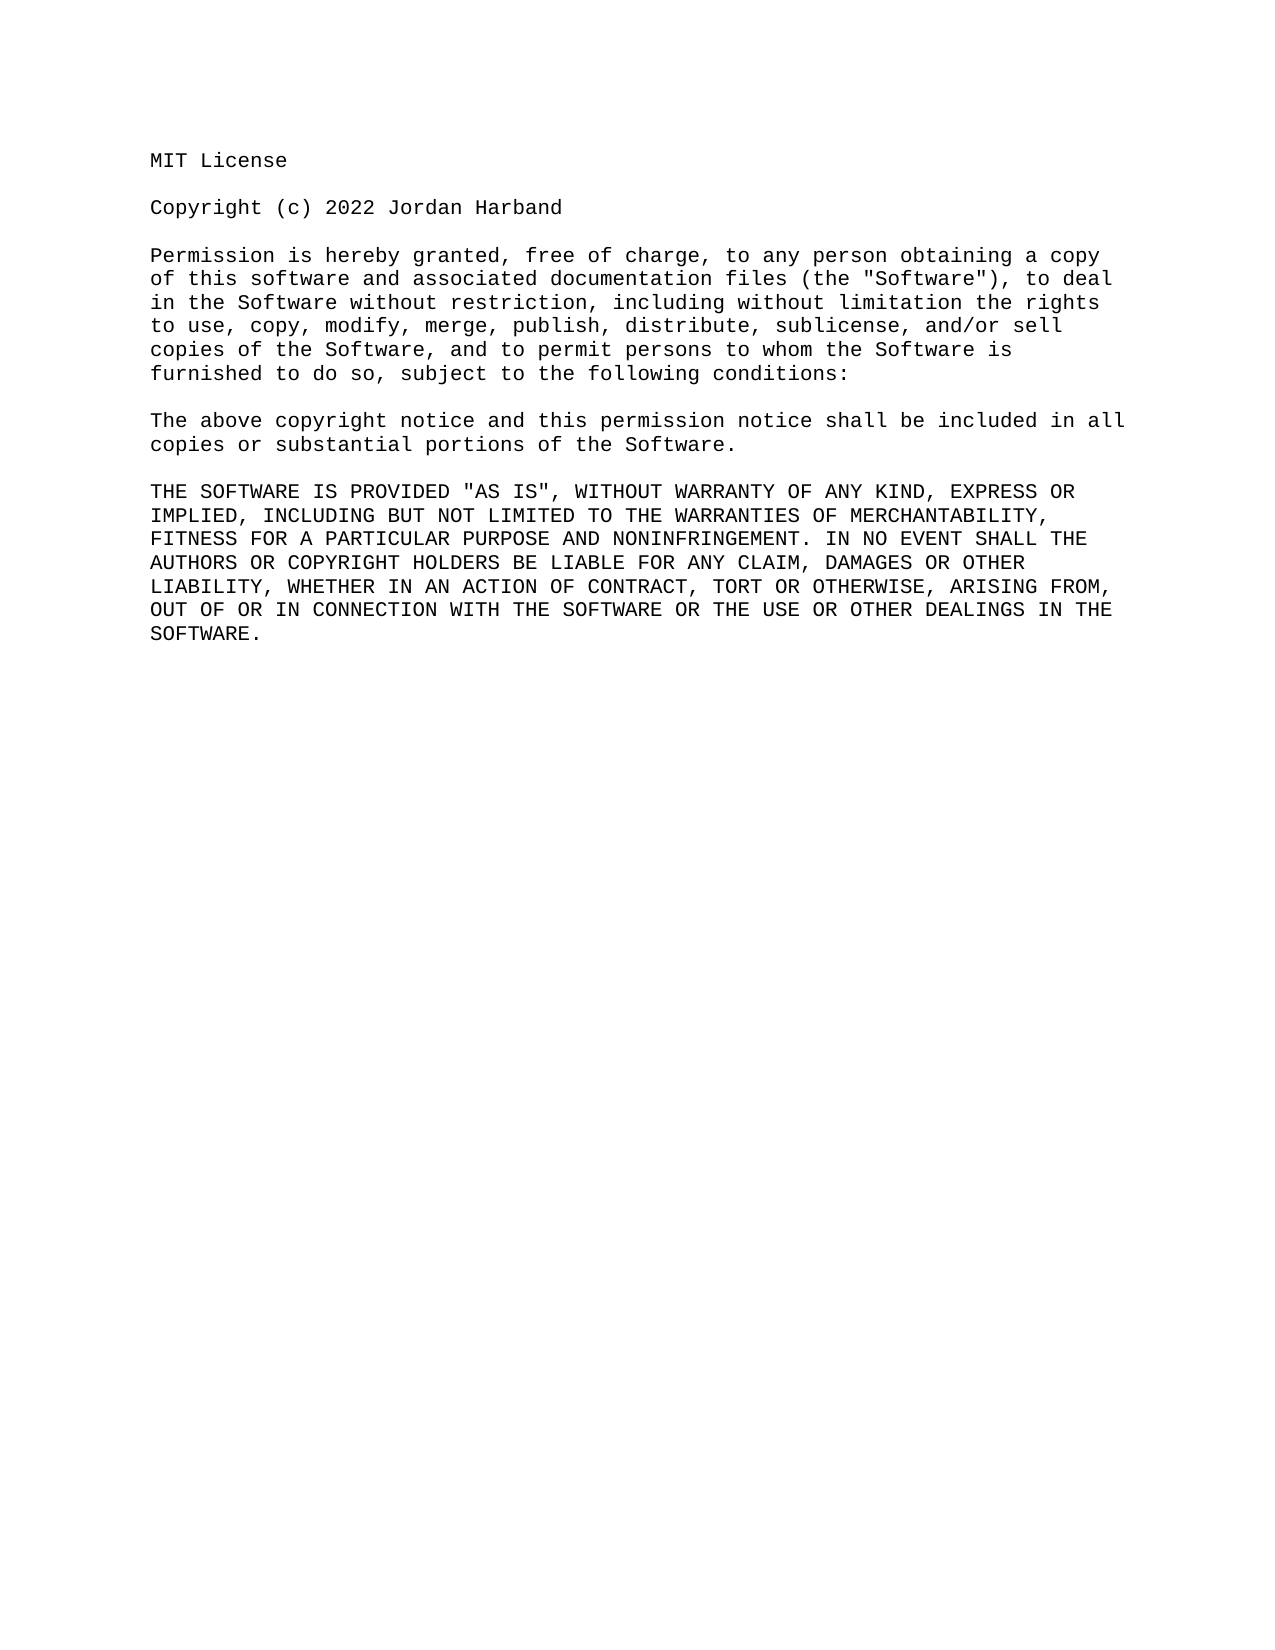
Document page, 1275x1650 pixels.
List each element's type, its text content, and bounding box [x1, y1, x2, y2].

text THE SOFTWARE IS PROVIDED "AS IS", WITHOUT WARRANTY OF ANY KIND, EXPRESS OR [150, 481, 1125, 505]
text SOFTWARE. [150, 623, 1125, 647]
text AUTHORS OR COPYRIGHT HOLDERS BE LIABLE FOR ANY CLAIM, DAMAGES OR OTHER [150, 552, 1125, 576]
text of this software and associated documentation files (the "Software"), to deal [150, 268, 1125, 292]
text Copyright (c) 2022 Jordan Harband [150, 197, 1125, 221]
text OUT OF OR IN CONNECTION WITH THE SOFTWARE OR THE USE OR OTHER DEALINGS IN THE [150, 599, 1125, 623]
text copies or substantial portions of the Software. [150, 434, 1125, 457]
text FITNESS FOR A PARTICULAR PURPOSE AND NONINFRINGEMENT. IN NO EVENT SHALL THE [150, 528, 1125, 552]
text MIT License [150, 150, 1125, 174]
text IMPLIED, INCLUDING BUT NOT LIMITED TO THE WARRANTIES OF MERCHANTABILITY, [150, 505, 1125, 528]
text in the Software without restriction, including without limitation the rights [150, 292, 1125, 316]
text The above copyright notice and this permission notice shall be included in all [150, 410, 1125, 434]
text Permission is hereby granted, free of charge, to any person obtaining a copy [150, 244, 1125, 268]
text copies of the Software, and to permit persons to whom the Software is [150, 339, 1125, 363]
text to use, copy, modify, merge, publish, distribute, sublicense, and/or sell [150, 316, 1125, 339]
text furnished to do so, subject to the following conditions: [150, 363, 1125, 386]
text LIABILITY, WHETHER IN AN ACTION OF CONTRACT, TORT OR OTHERWISE, ARISING FROM, [150, 576, 1125, 599]
